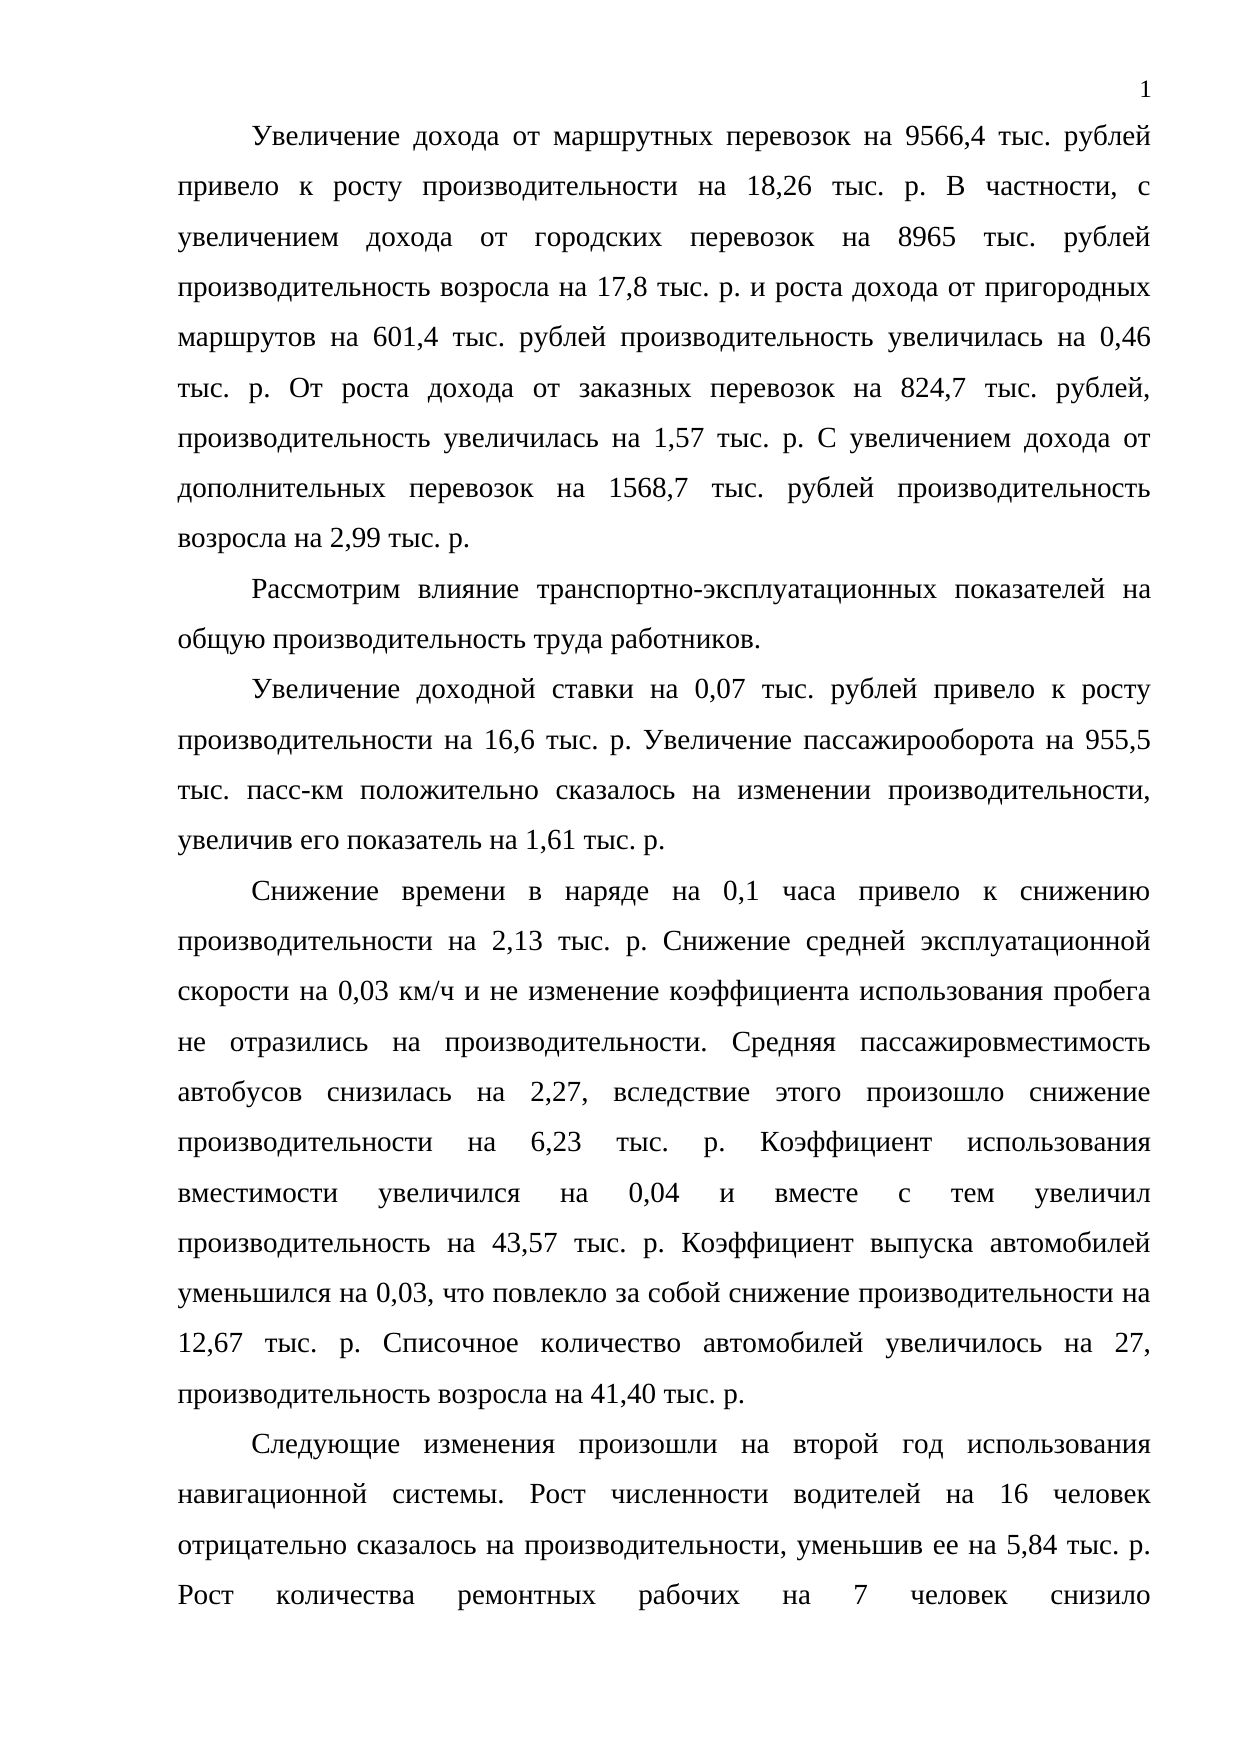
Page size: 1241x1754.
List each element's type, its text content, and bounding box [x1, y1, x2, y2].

text Увеличение доходной ставки на 0,07 тыс. рублей привело к росту производительности на 16,6 тыс. р. Увеличение пассажирооборота на 955,5 тыс. пасс-км положительно сказалось на изменении производительности, увеличив его показатель на 1,61 тыс. р. [177, 672, 1152, 856]
text Увеличение дохода от маршрутных перевозок на 9566,4 тыс. рублей привело к росту производительности на 18,26 тыс. р. В частности, с увеличением дохода от городских перевозок на 8965 тыс. рублей производительность возросла на 17,8 тыс. р. и роста дохода от пригородных маршрутов на 601,4 тыс. рублей производительность увеличилась на 0,46 тыс. р. От роста дохода от заказных перевозок на 824,7 тыс. рублей, производительность увеличилась на 1,57 тыс. р. С увеличением дохода от дополнительных перевозок на 1568,7 тыс. рублей производительность возросла на 2,99 тыс. р. [177, 118, 1152, 554]
text Рассмотрим влияние транспортно-эксплуатационных показателей на общую производительность труда работников. [177, 571, 1152, 655]
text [177, 1426, 1152, 1611]
text Снижение времени в наряде на 0,1 часа привело к снижению производительности на 2,13 тыс. р. Снижение средней эксплуатационной скорости на 0,03 км/ч и не изменение коэффициента использования пробега не отразились на производительности. Средняя пассажировместимость автобусов снизилась на 2,27, вследствие этого произошло снижение производительности на 6,23 тыс. р. Коэффициент использования вместимости увеличился на 0,04 и вместе с тем увеличил производительность на 43,57 тыс. р. Коэффициент выпуска автомобилей уменьшился на 0,03, что повлекло за собой снижение производительности на 12,67 тыс. р. Списочное количество автомобилей увеличилось на 27, производительность возросла на 41,40 тыс. р. [177, 873, 1152, 1409]
